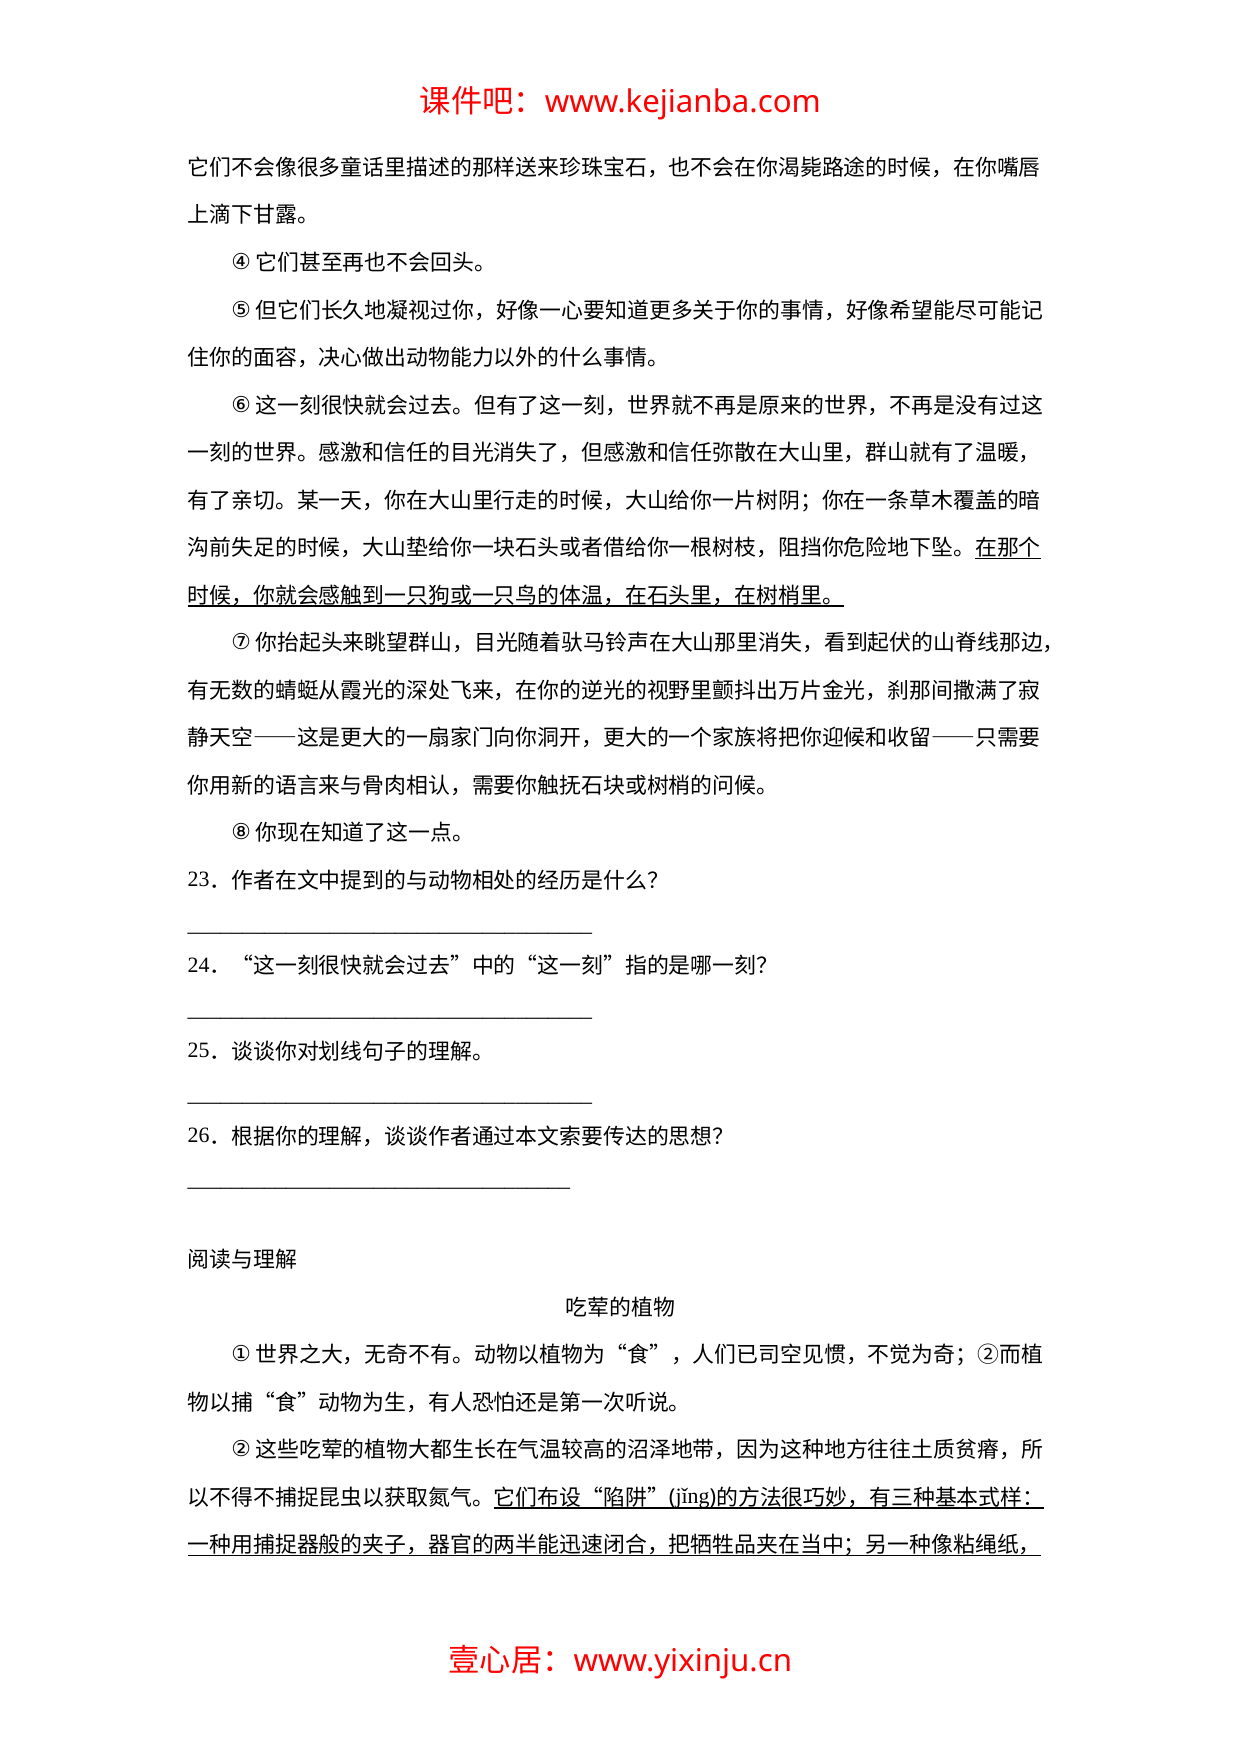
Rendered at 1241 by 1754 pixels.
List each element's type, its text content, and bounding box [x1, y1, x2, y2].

text 吃荤的植物 [187, 1289, 1053, 1321]
text _____________________________________ [187, 911, 1053, 936]
text ⑦你抬起头来眺望群山，目光随着驮马铃声在大山那里消失，看到起伏的山脊线那边，有无数的蜻蜓从霞光的深处飞来，在你的逆光的视野里颤抖出万片金光，刹那间撒满了寂静天空——这是更大的一扇家门向你洞开，更大的一个家族将把你迎候和收留——只需要你用新的语言来与骨肉相认，需要你触抚石块或树梢的问候。 [187, 625, 1053, 799]
text ⑤但它们长久地凝视过你，好像一心要知道更多关于你的事情，好像希望能尽可能记住你的面容，决心做出动物能力以外的什么事情。 [187, 293, 1053, 372]
text _____________________________________ [187, 1081, 1053, 1106]
text 阅读与理解 [187, 1242, 1053, 1274]
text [187, 150, 1053, 229]
text ⑧你现在知道了这一点。 [187, 815, 1053, 847]
text _____________________________________ [187, 996, 1053, 1021]
text ④它们甚至再也不会回头。 [187, 245, 1053, 277]
text 25．谈谈你对划线句子的理解。 [187, 1034, 1053, 1065]
text ①世界之大，无奇不有。动物以植物为“食”，人们已司空见惯，不觉为奇；②而植物以捕“食”动物为生，有人恐怕还是第一次听说。 [187, 1337, 1053, 1416]
text 26．根据你的理解，谈谈作者通过本文索要传达的思想？ [187, 1119, 1053, 1151]
text 23．作者在文中提到的与动物相处的经历是什么？ [187, 863, 1053, 895]
text 24．“这一刻很快就会过去”中的“这一刻”指的是哪一刻？ [187, 948, 1053, 980]
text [187, 1432, 1053, 1559]
text ___________________________________ [187, 1166, 1053, 1192]
text ⑥这一刻很快就会过去。但有了这一刻，世界就不再是原来的世界，不再是没有过这一刻的世界。感激和信任的目光消失了，但感激和信任弥散在大山里，群山就有了温暖，有了亲切。某一天，你在大山里行走的时候，大山给你一片树阴；你在一条草木覆盖的暗沟前失足的时候，大山垫给你一块石头或者借给你一根树枝，阻挡你危险地下坠。在那个时候，你就会感触到一只狗或一只鸟的体温，在石头里，在树梢里。 [187, 388, 1053, 609]
